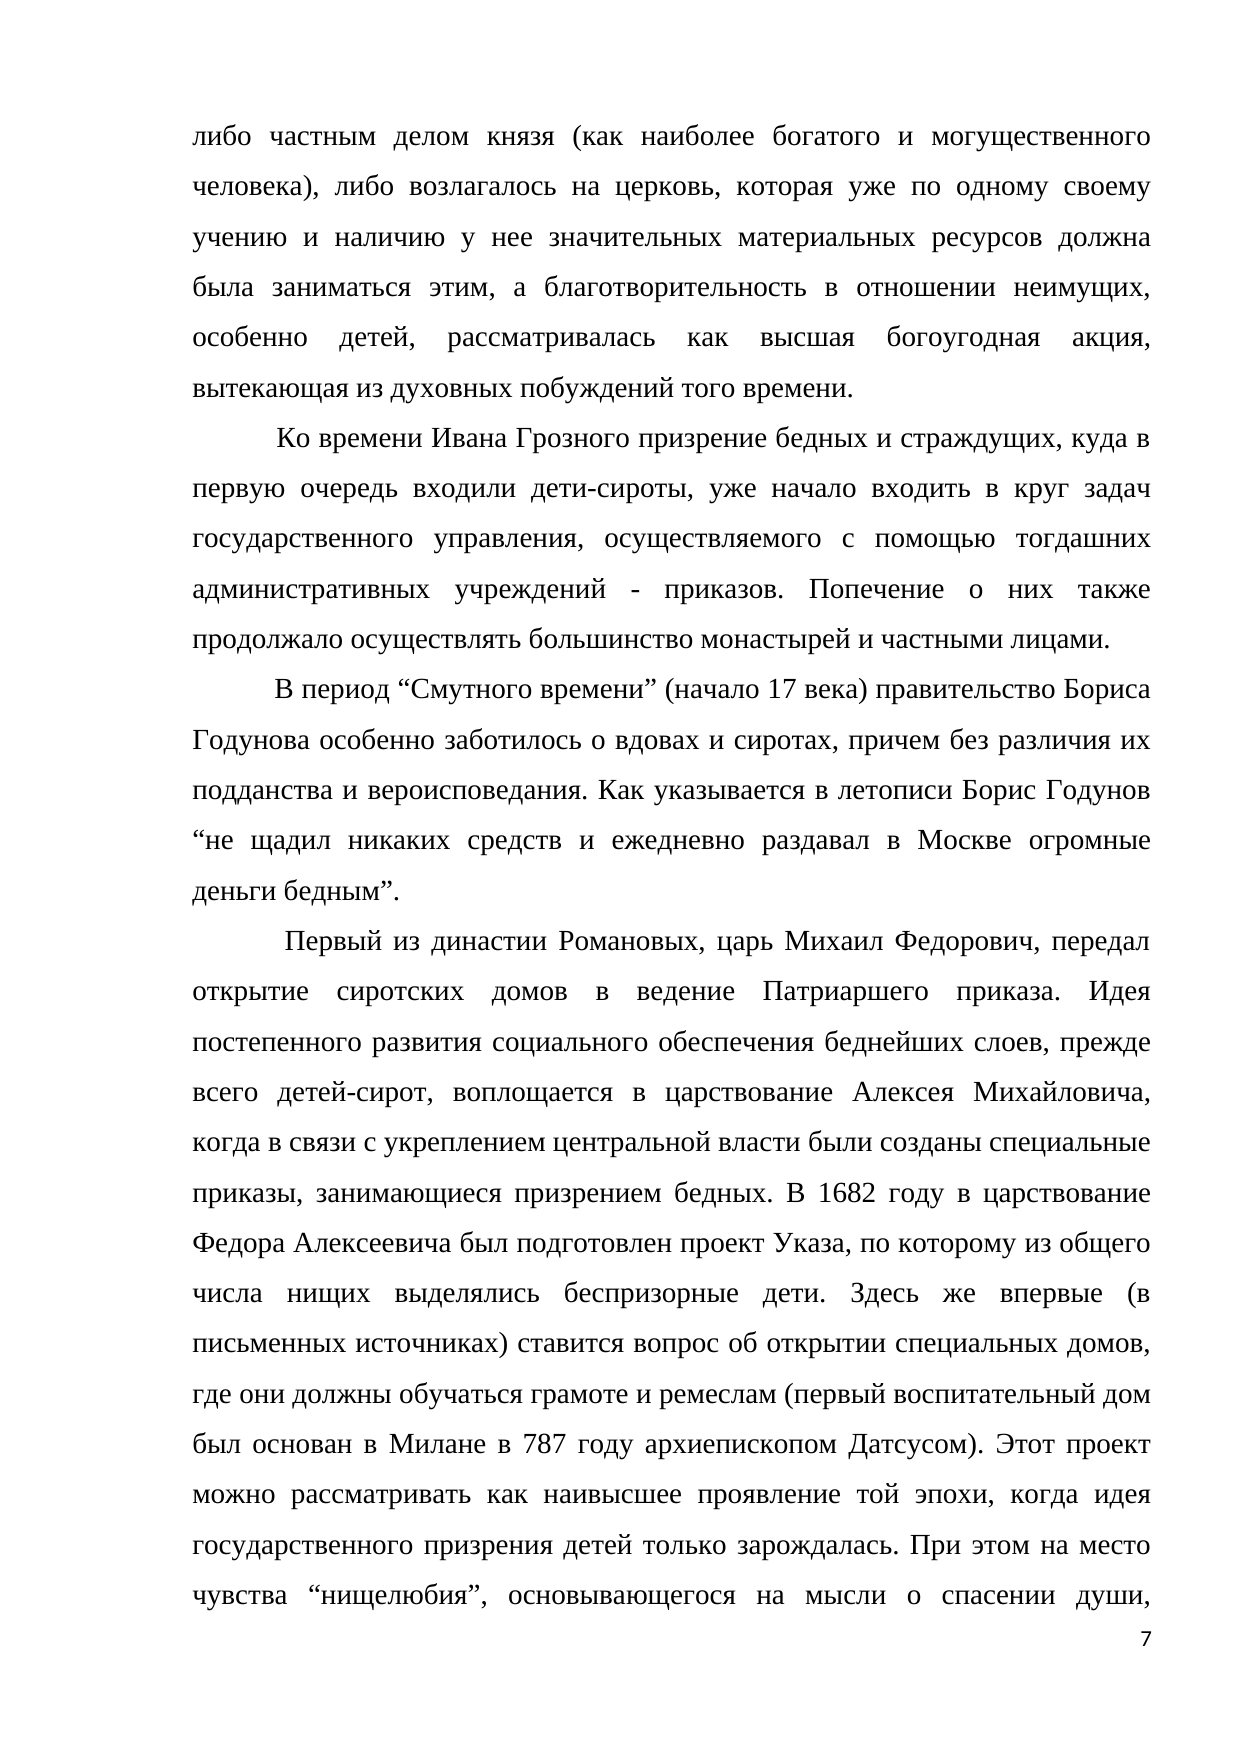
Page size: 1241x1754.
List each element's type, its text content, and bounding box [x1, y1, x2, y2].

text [192, 118, 1152, 403]
text В период “Смутного времени” (начало 17 века) правительство Бориса Годунова особенно заботилось о вдовах и сиротах, причем без различия их подданства и вероисповедания. Как указывается в летописи Борис Годунов “не щадил никаких средств и ежедневно раздавал в Москве огромные деньги бедным”. [192, 672, 1152, 906]
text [192, 923, 1152, 1611]
text Ко времени Ивана Грозного призрение бедных и страждущих, куда в первую очередь входили дети-сироты, уже начало входить в круг задач государственного управления, осуществляемого с помощью тогдашних административных учреждений - приказов. Попечение о них также продолжало осуществлять большинство монастырей и частными лицами. [192, 420, 1152, 655]
